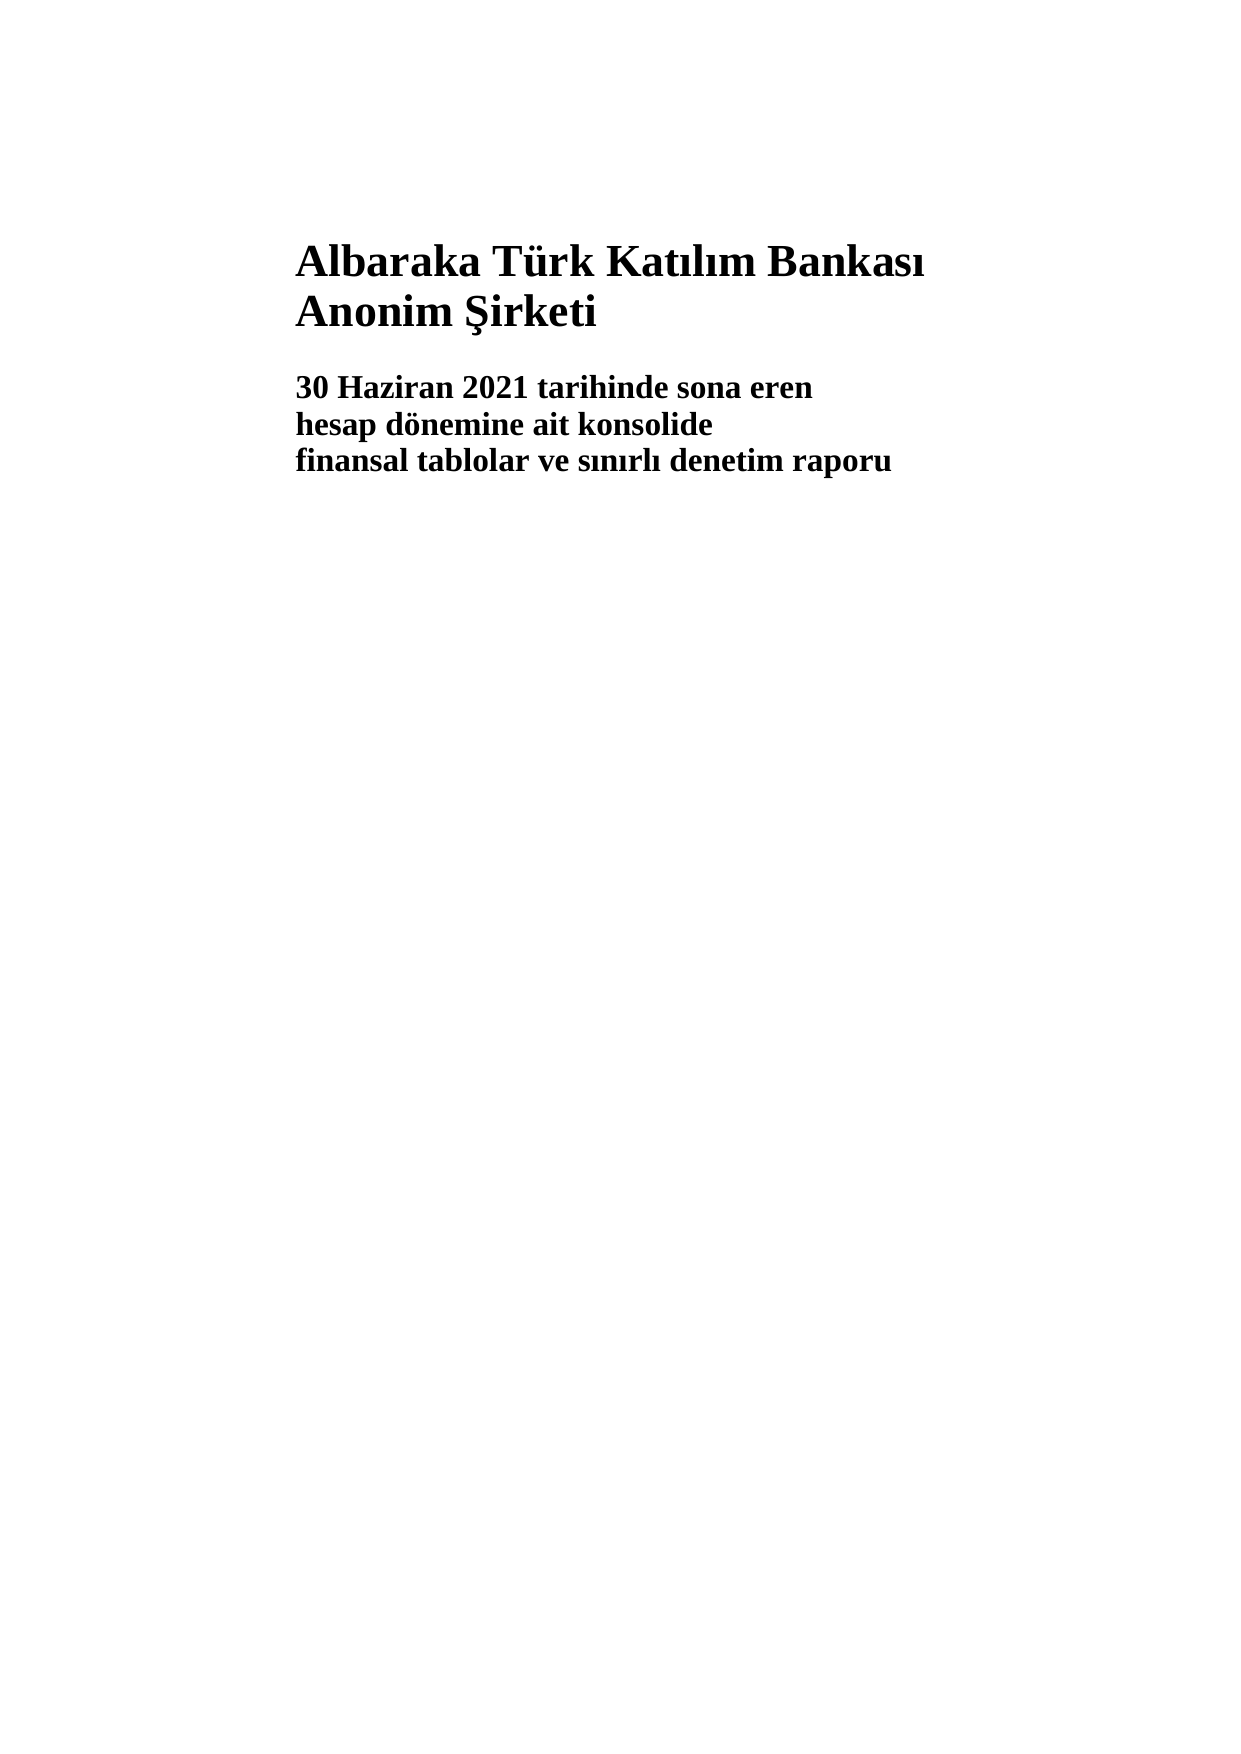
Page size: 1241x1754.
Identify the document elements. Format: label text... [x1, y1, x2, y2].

title finansal tablolar ve sınırlı denetim raporu [295, 443, 945, 479]
title 30 Haziran 2021 tarihinde sona eren [295, 370, 1036, 406]
title hesap dönemine ait konsolide [295, 406, 1036, 443]
title Albaraka Türk Katılım Bankası Anonim Şirketi [295, 236, 945, 336]
